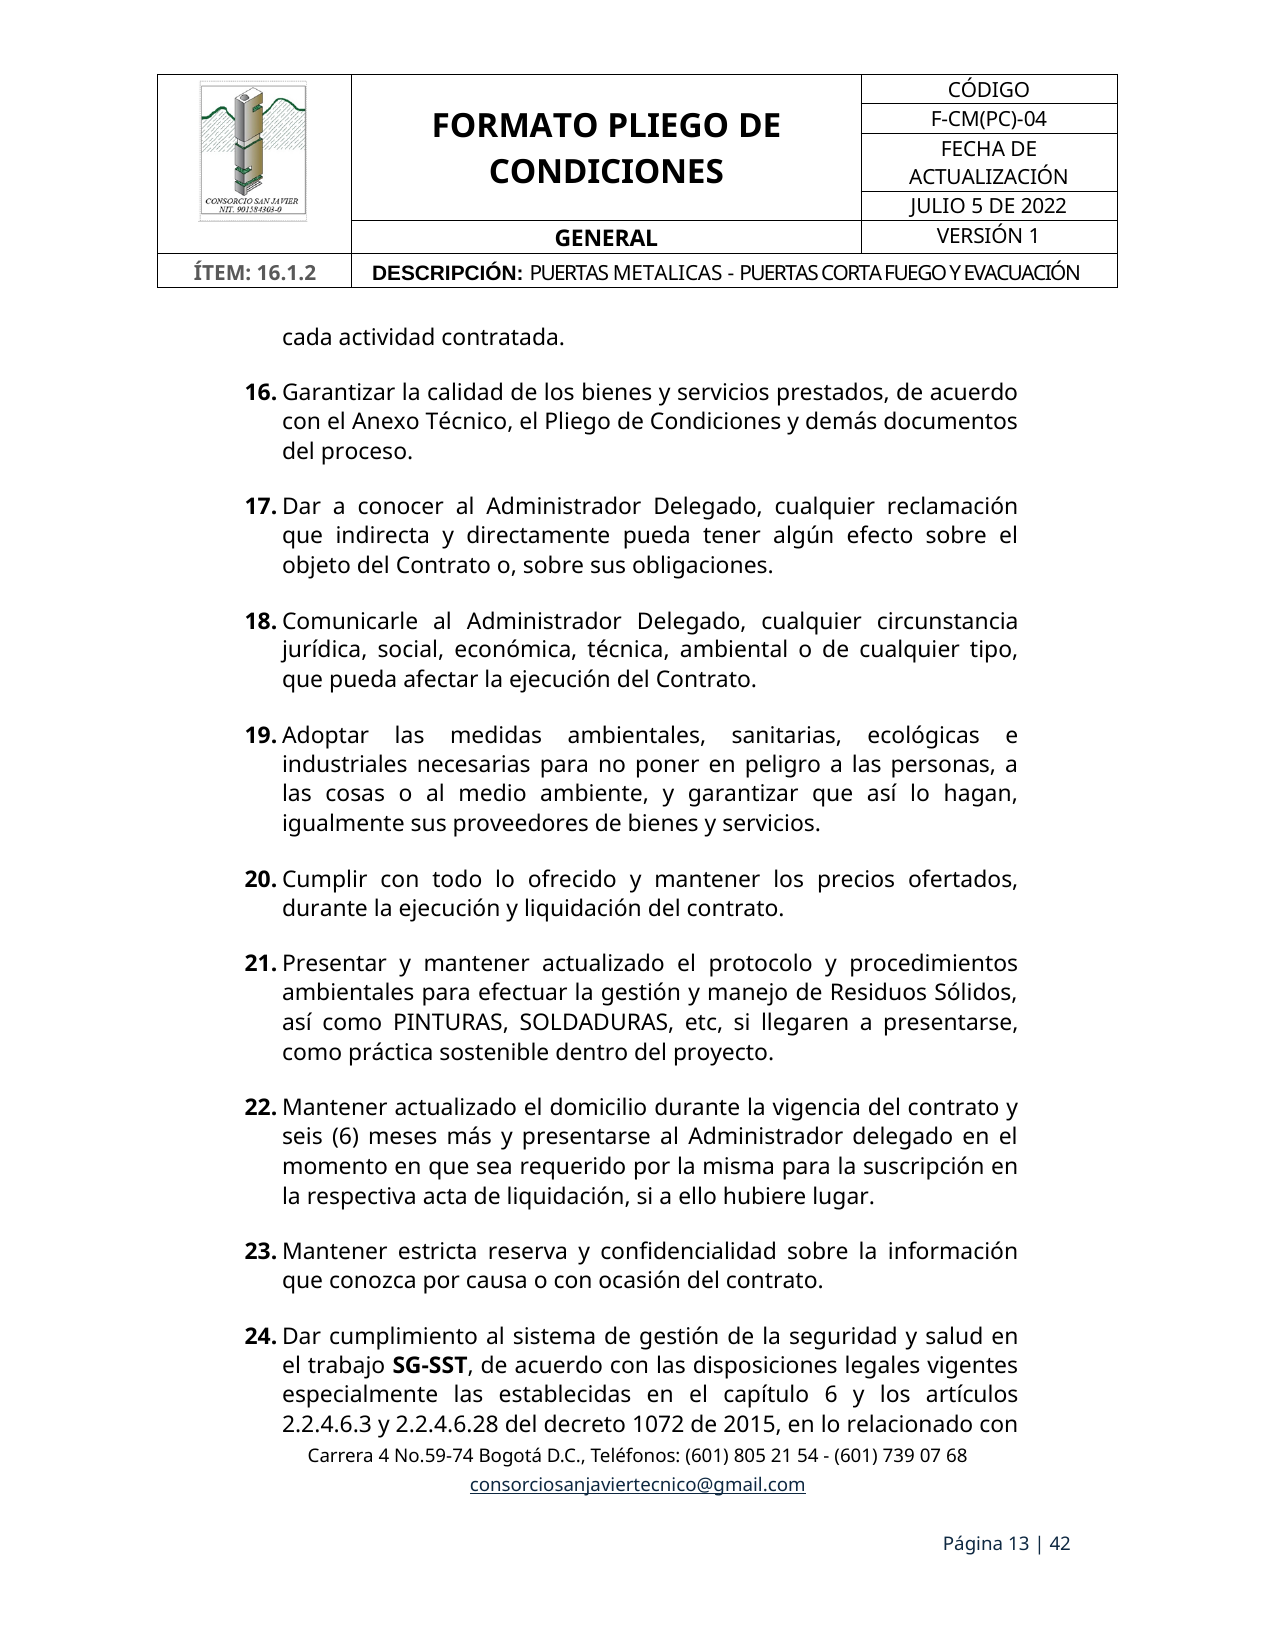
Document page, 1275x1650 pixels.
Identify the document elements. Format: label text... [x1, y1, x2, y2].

list Mantener estricta reserva y confidencialidad sobre la información que conozca por causa o con ocasión del contrato. [244, 1236, 1019, 1295]
list Comunicarle al Administrador Delegado, cualquier circunstancia jurídica, social, económica, técnica, ambiental o de cualquier tipo, que pueda afectar la ejecución del Contrato. [244, 605, 1019, 694]
list Mantener actualizado el domicilio durante la vigencia del contrato y seis (6) meses más y presentarse al Administrador delegado en el momento en que sea requerido por la misma para la suscripción en la respectiva acta de liquidación, si a ello hubiere lugar. [244, 1092, 1019, 1211]
list Cumplir con todo lo ofrecido y mantener los precios ofertados, durante la ejecución y liquidación del contrato. [244, 863, 1019, 923]
picture [198, 80, 308, 222]
list Adoptar las medidas ambientales, sanitarias, ecológicas e industriales necesarias para no poner en peligro a las personas, a las cosas o al medio ambiente, y garantizar que así lo hagan, igualmente sus proveedores de bienes y servicios. [244, 719, 1019, 838]
list Presentar y mantener actualizado el protocolo y procedimientos ambientales para efectuar la gestión y manejo de Residuos Sólidos, así como PINTURAS, SOLDADURAS, etc, si llegaren a presentarse, como práctica sostenible dentro del proyecto. [244, 948, 1019, 1067]
list Dar a conocer al Administrador Delegado, cualquier reclamación que indirecta y directamente pueda tener algún efecto sobre el objeto del Contrato o, sobre sus obligaciones. [244, 491, 1019, 580]
list Garantizar la calidad de los bienes y servicios prestados, de acuerdo con el Anexo Técnico, el Pliego de Condiciones y demás documentos del proceso. [244, 377, 1019, 466]
